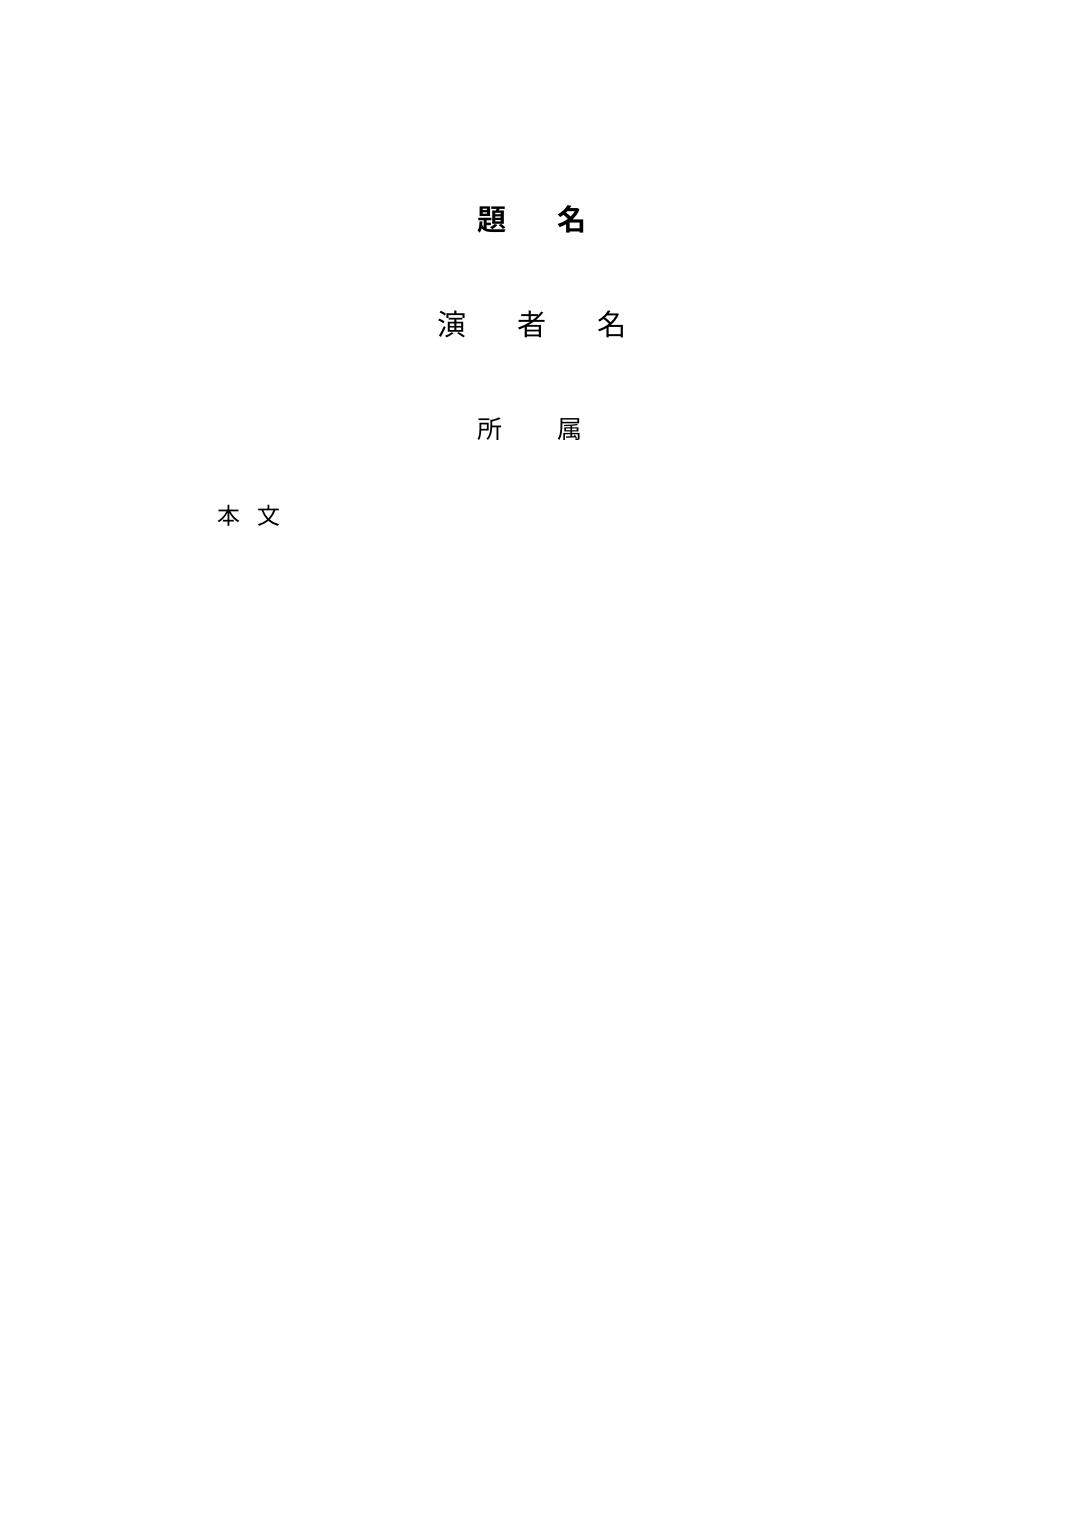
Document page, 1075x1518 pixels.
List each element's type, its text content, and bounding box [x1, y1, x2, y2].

text 所 属 [177, 392, 897, 462]
text 演 者 名 [177, 288, 897, 357]
text 本文 [177, 497, 522, 532]
text 題 名 [177, 183, 897, 253]
